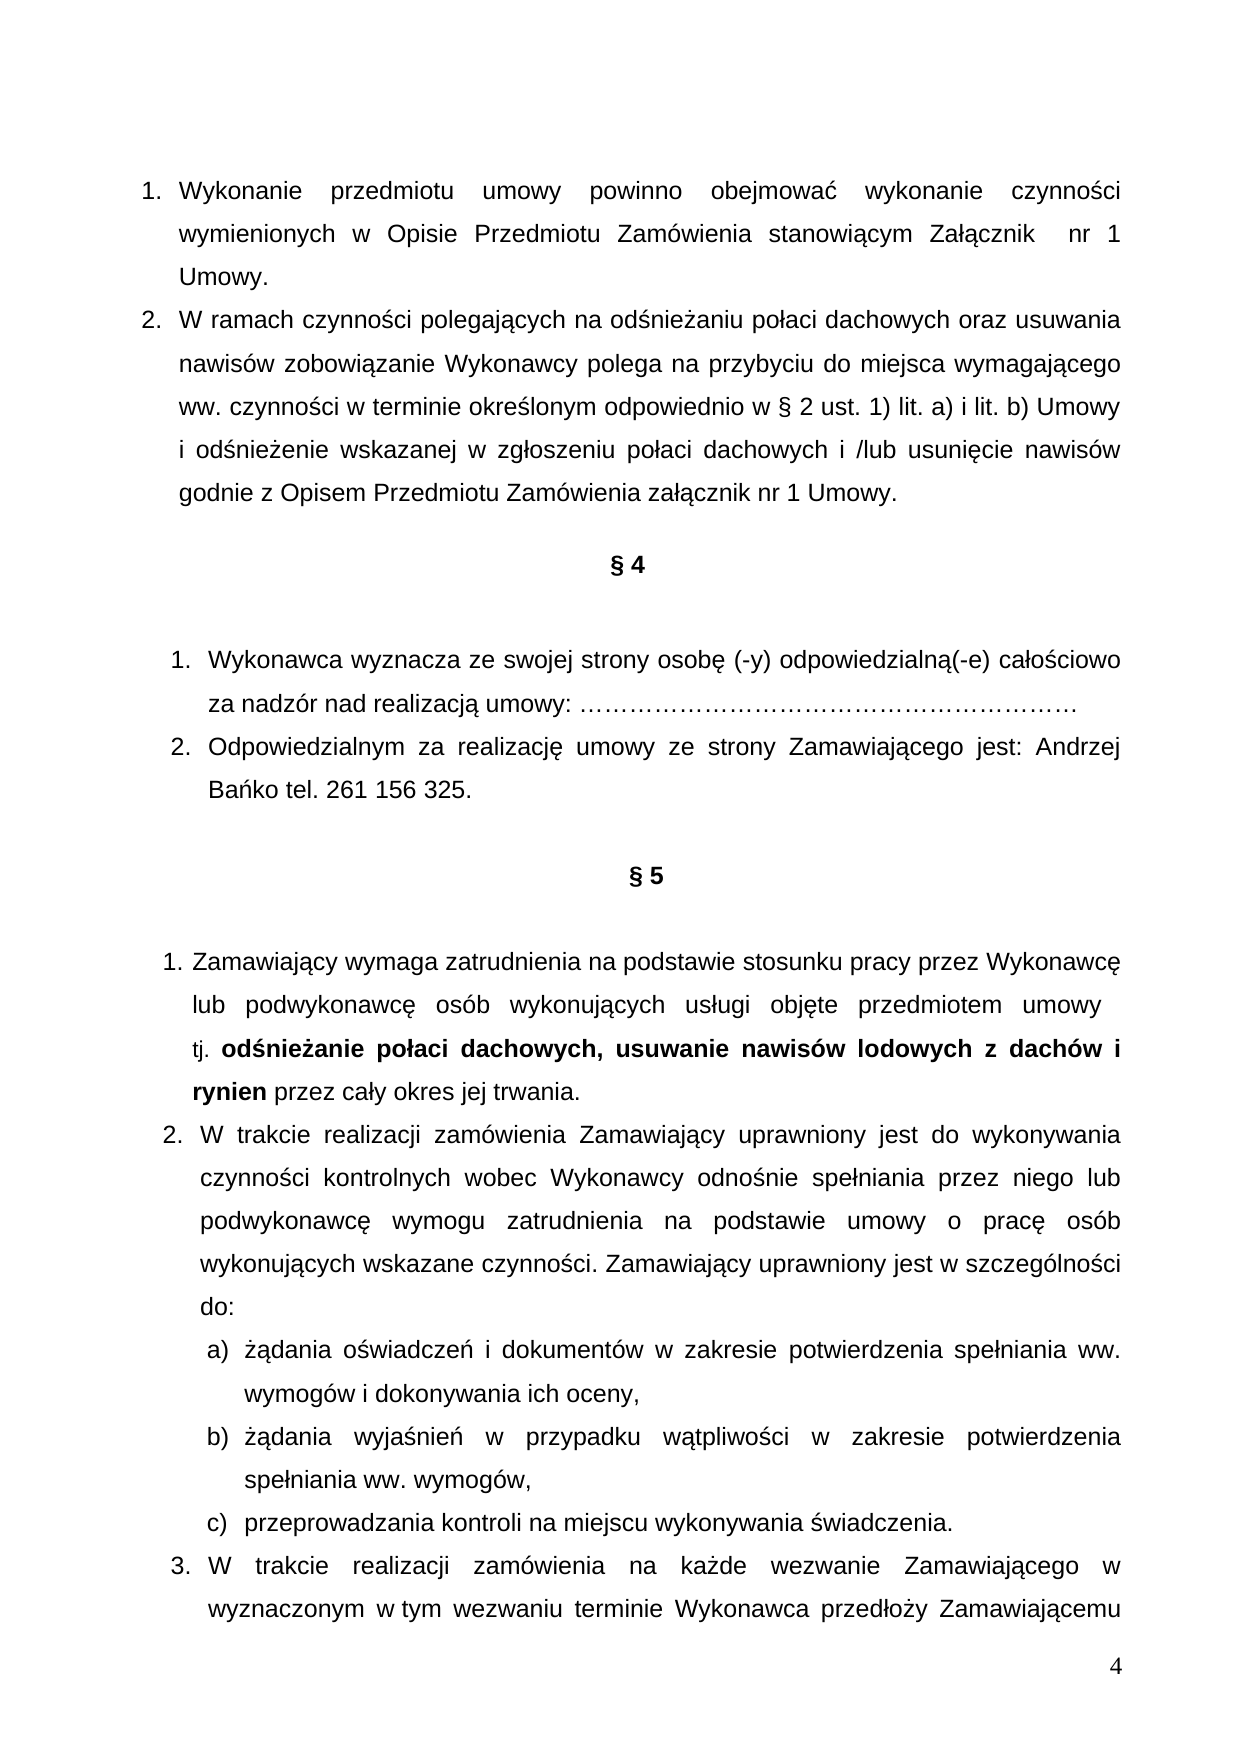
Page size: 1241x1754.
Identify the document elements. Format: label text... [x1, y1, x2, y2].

list W ramach czynności polegających na odśnieżaniu połaci dachowych oraz usuwania nawisów zobowiązanie Wykonawcy polega na przybyciu do miejsca wymagającego ww. czynności w terminie określonym odpowiednio w § 2 ust. 1) lit. a) i lit. b) Umowy i odśnieżenie wskazanej w zgłoszeniu połaci dachowych i /lub usunięcie nawisów godnie z Opisem Przedmiotu Zamówienia załącznik nr 1 Umowy. [141, 305, 1122, 507]
list Odpowiedzialnym za realizację umowy ze strony Zamawiającego jest: Andrzej Bańko tel. 261 156 325. [170, 732, 1122, 803]
text § 4 [133, 550, 1122, 579]
text § 5 [170, 861, 1122, 890]
list Wykonanie przedmiotu umowy powinno obejmować wykonanie czynności wymienionych w Opisie Przedmiotu Zamówienia stanowiącym Załącznik nr 1 Umowy. [141, 176, 1122, 291]
list przeprowadzania kontroli na miejscu wykonywania świadczenia. [207, 1508, 1122, 1537]
list żądania oświadczeń i dokumentów w zakresie potwierdzenia spełniania ww. wymogów i dokonywania ich oceny, [207, 1335, 1122, 1407]
list W trakcie realizacji zamówienia Zamawiający uprawniony jest do wykonywania czynności kontrolnych wobec Wykonawcy odnośnie spełniania przez niego lub podwykonawcę wymogu zatrudnienia na podstawie umowy o pracę osób wykonujących wskazane czynności. Zamawiający uprawniony jest w szczególności do: [162, 1120, 1122, 1321]
list Wykonawca wyznacza ze swojej strony osobę (-y) odpowiedzialną(-e) całościowo za nadzór nad realizacją umowy: …………………………………………………… [170, 645, 1122, 717]
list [170, 1551, 1122, 1623]
list Zamawiający wymaga zatrudnienia na podstawie stosunku pracy przez Wykonawcę lub podwykonawcę osób wykonujących usługi objęte przedmiotem umowy tj. odśnieżanie połaci dachowych, usuwanie nawisów lodowych z dachów i rynien przez cały okres jej trwania. [162, 947, 1122, 1105]
list żądania wyjaśnień w przypadku wątpliwości w zakresie potwierdzenia spełniania ww. wymogów, [207, 1422, 1122, 1493]
